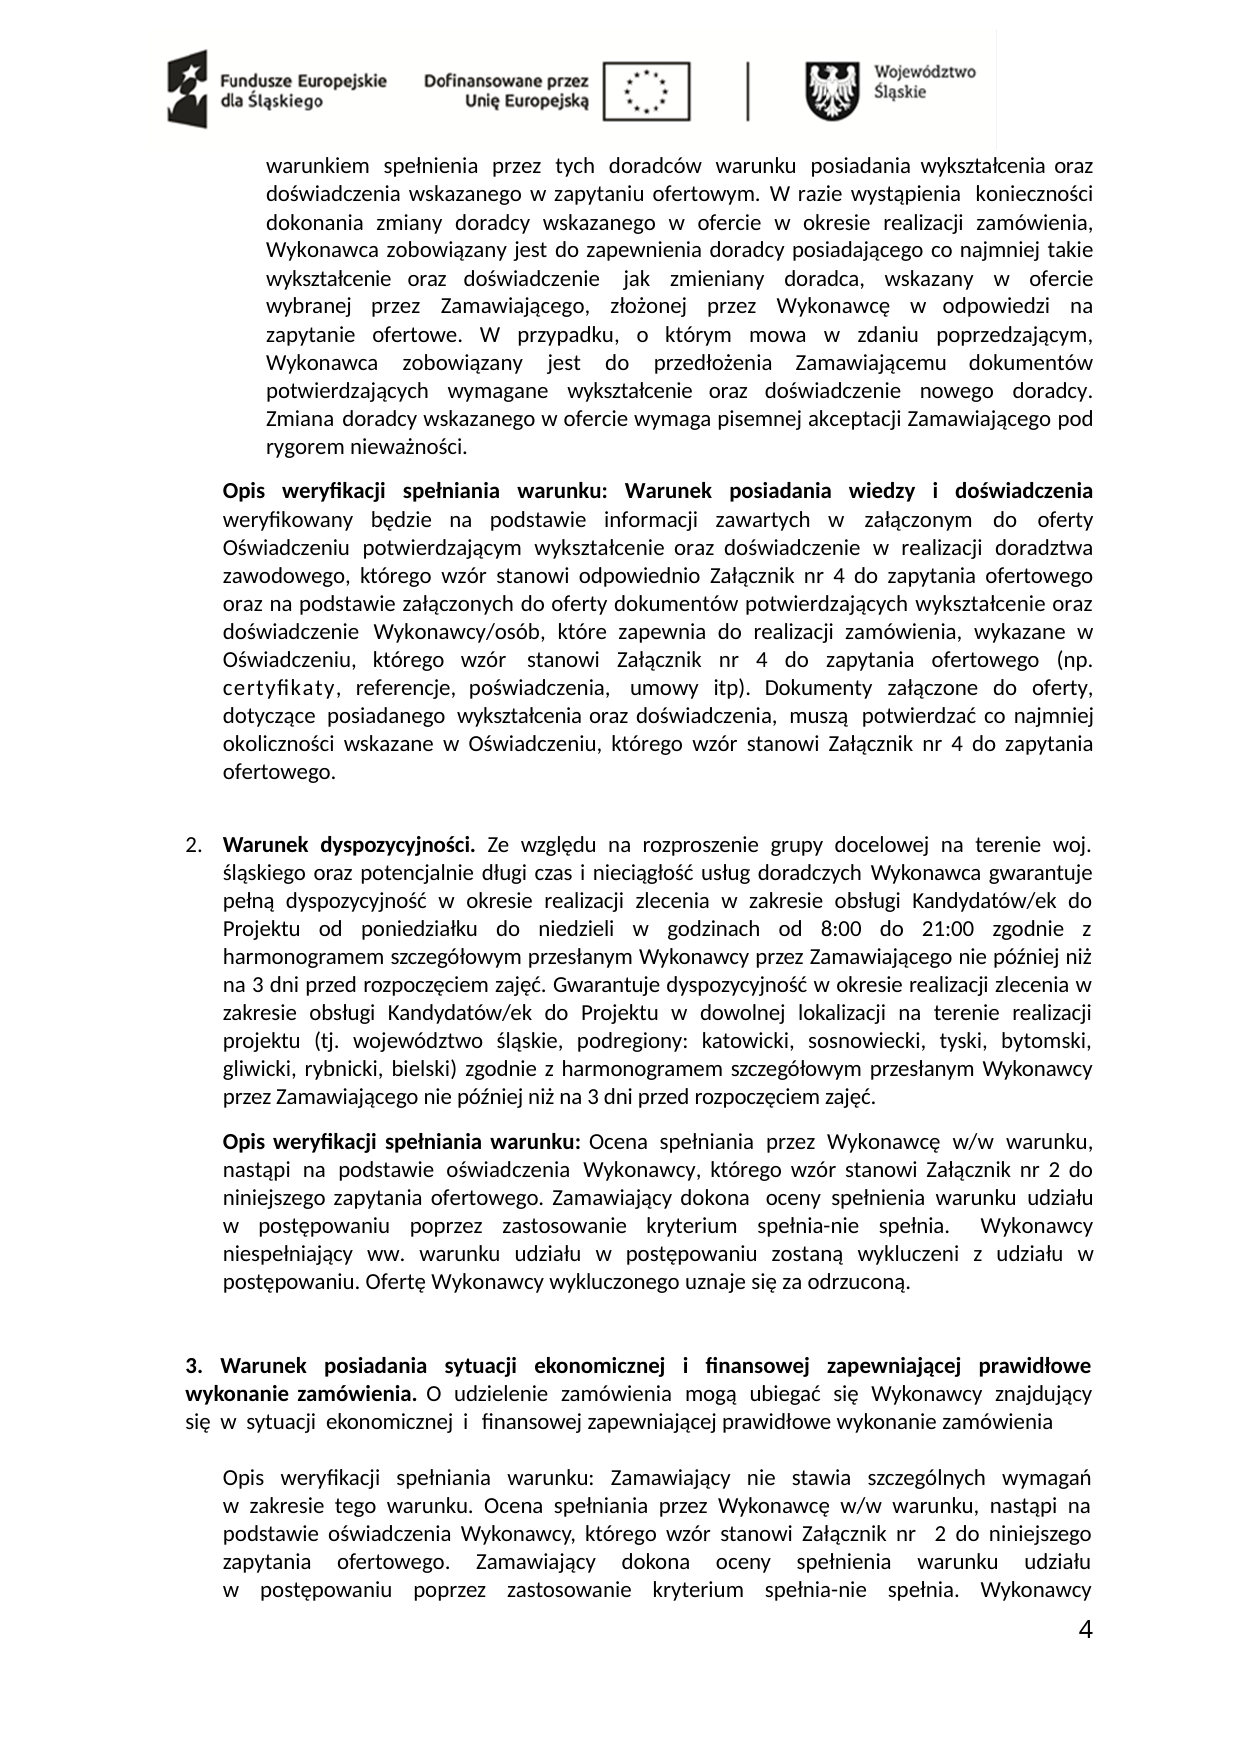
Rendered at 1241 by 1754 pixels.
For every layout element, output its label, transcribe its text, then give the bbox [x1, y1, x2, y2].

text Opis weryfikacji spełniania warunku: Ocena spełniania przez Wykonawcę w/w warunku, nastąpi na podstawie oświadczenia Wykonawcy, którego wzór stanowi Załącznik nr 2 do niniejszego zapytania ofertowego. Zamawiający dokona oceny spełnienia warunku udziału w postępowaniu poprzez zastosowanie kryterium spełnia-nie spełnia. Wykonawcy niespełniający ww. warunku udziału w postępowaniu zostaną wykluczeni z udziału w postępowaniu. Ofertę Wykonawcy wykluczonego uznaje się za odrzuconą. [223, 1127, 1094, 1295]
picture [147, 29, 997, 152]
text Opis weryfikacji spełniania warunku: Warunek posiadania wiedzy i doświadczenia weryfikowany będzie na podstawie informacji zawartych w załączonym do oferty Oświadczeniu potwierdzającym wykształcenie oraz doświadczenie w realizacji doradztwa zawodowego, którego wzór stanowi odpowiednio Załącznik nr 4 do zapytania ofertowego oraz na podstawie załączonych do oferty dokumentów potwierdzających wykształcenie oraz doświadczenie Wykonawcy/osób, które zapewnia do realizacji zamówienia, wykazane w Oświadczeniu, którego wzór stanowi Załącznik nr 4 do zapytania ofertowego (np. certyfikaty, referencje, poświadczenia, umowy itp). Dokumenty załączone do oferty, dotyczące posiadanego wykształcenia oraz doświadczenia, muszą potwierdzać co najmniej okoliczności wskazane w Oświadczeniu, którego wzór stanowi Załącznik nr 4 do zapytania ofertowego. [223, 477, 1094, 785]
list Warunek dyspozycyjności. Ze względu na rozproszenie grupy docelowej na terenie woj. śląskiego oraz potencjalnie długi czas i nieciągłość usług doradczych Wykonawca gwarantuje pełną dyspozycyjność w okresie realizacji zlecenia w zakresie obsługi Kandydatów/ek do Projektu od poniedziałku do niedzieli w godzinach od 8:00 do 21:00 zgodnie z harmonogramem szczegółowym przesłanym Wykonawcy przez Zamawiającego nie później niż na 3 dni przed rozpoczęciem zajęć. Gwarantuje dyspozycyjność w okresie realizacji zlecenia w zakresie obsługi Kandydatów/ek do Projektu w dowolnej lokalizacji na terenie realizacji projektu (tj. województwo śląskie, podregiony: katowicki, sosnowiecki, tyski, bytomski, gliwicki, rybnicki, bielski) zgodnie z harmonogramem szczegółowym przesłanym Wykonawcy przez Zamawiającego nie później niż na 3 dni przed rozpoczęciem zajęć. [185, 830, 1093, 1110]
list 3. Warunek posiadania sytuacji ekonomicznej i finansowej zapewniającej prawidłowe wykonanie zamówienia. O udzielenie zamówienia mogą ubiegać się Wykonawcy znajdujący się w sytuacji ekonomicznej i finansowej zapewniającej prawidłowe wykonanie zamówienia [185, 1351, 1093, 1435]
